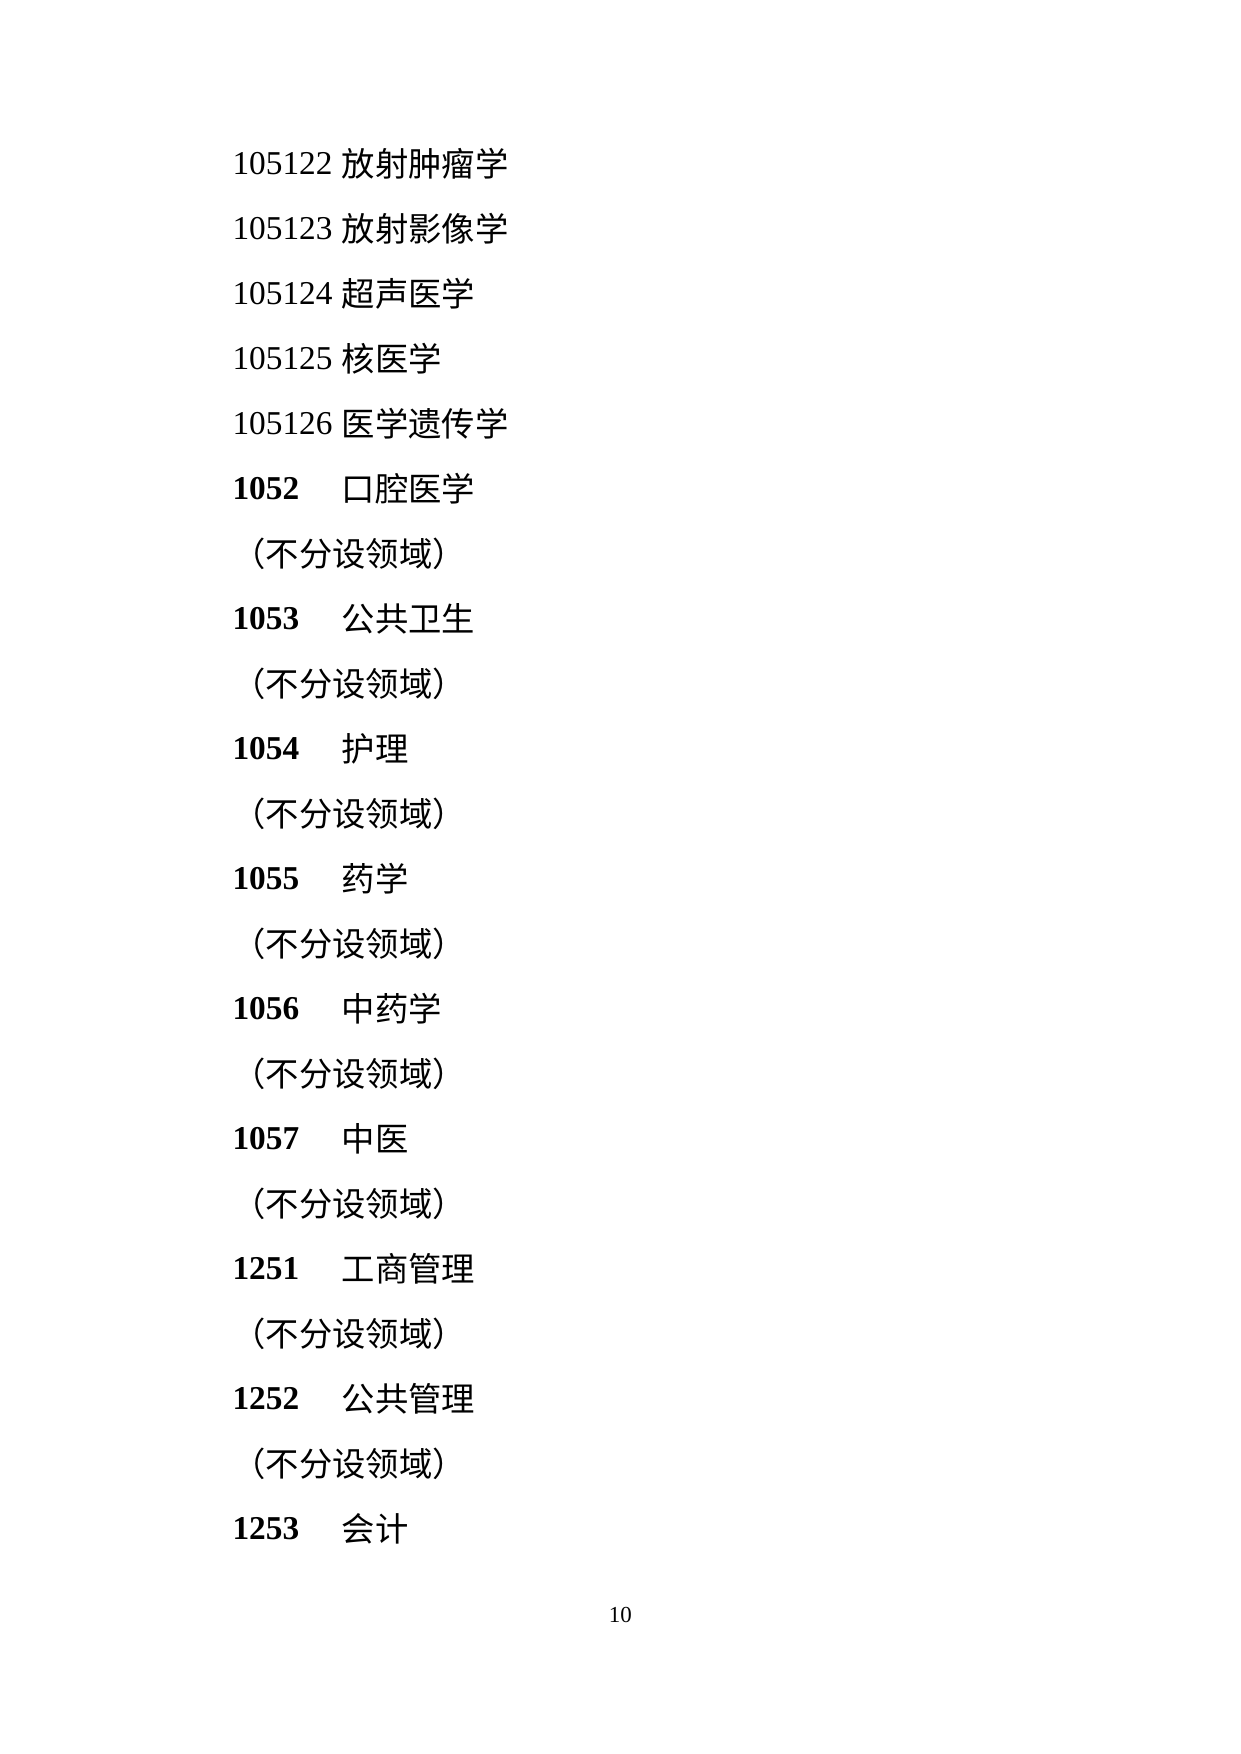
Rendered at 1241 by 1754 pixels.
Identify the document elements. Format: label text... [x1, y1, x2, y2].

text 105123 放射影像学 [232, 195, 1117, 260]
text 1252 公共管理 [232, 1365, 1117, 1430]
text 1055 药学 [232, 845, 1117, 910]
text 1054 护理 [232, 715, 1117, 780]
text 1053 公共卫生 [232, 585, 1117, 650]
text 1251 工商管理 [232, 1235, 1117, 1300]
text （不分设领域） [232, 1040, 1117, 1105]
text 1057 中医 [232, 1105, 1117, 1170]
text （不分设领域） [232, 650, 1117, 715]
text 1052 口腔医学 [232, 455, 1117, 520]
text （不分设领域） [232, 520, 1117, 585]
text （不分设领域） [232, 1170, 1117, 1235]
text 105122 放射肿瘤学 [232, 130, 1117, 195]
text 1253 会计 [232, 1495, 1117, 1560]
text 105125 核医学 [232, 325, 1117, 390]
text 105126 医学遗传学 [232, 390, 1117, 455]
text （不分设领域） [232, 1300, 1117, 1365]
text （不分设领域） [232, 1430, 1117, 1495]
text 105124 超声医学 [232, 260, 1117, 325]
text （不分设领域） [232, 910, 1117, 975]
text （不分设领域） [232, 780, 1117, 845]
text 1056 中药学 [232, 975, 1117, 1040]
